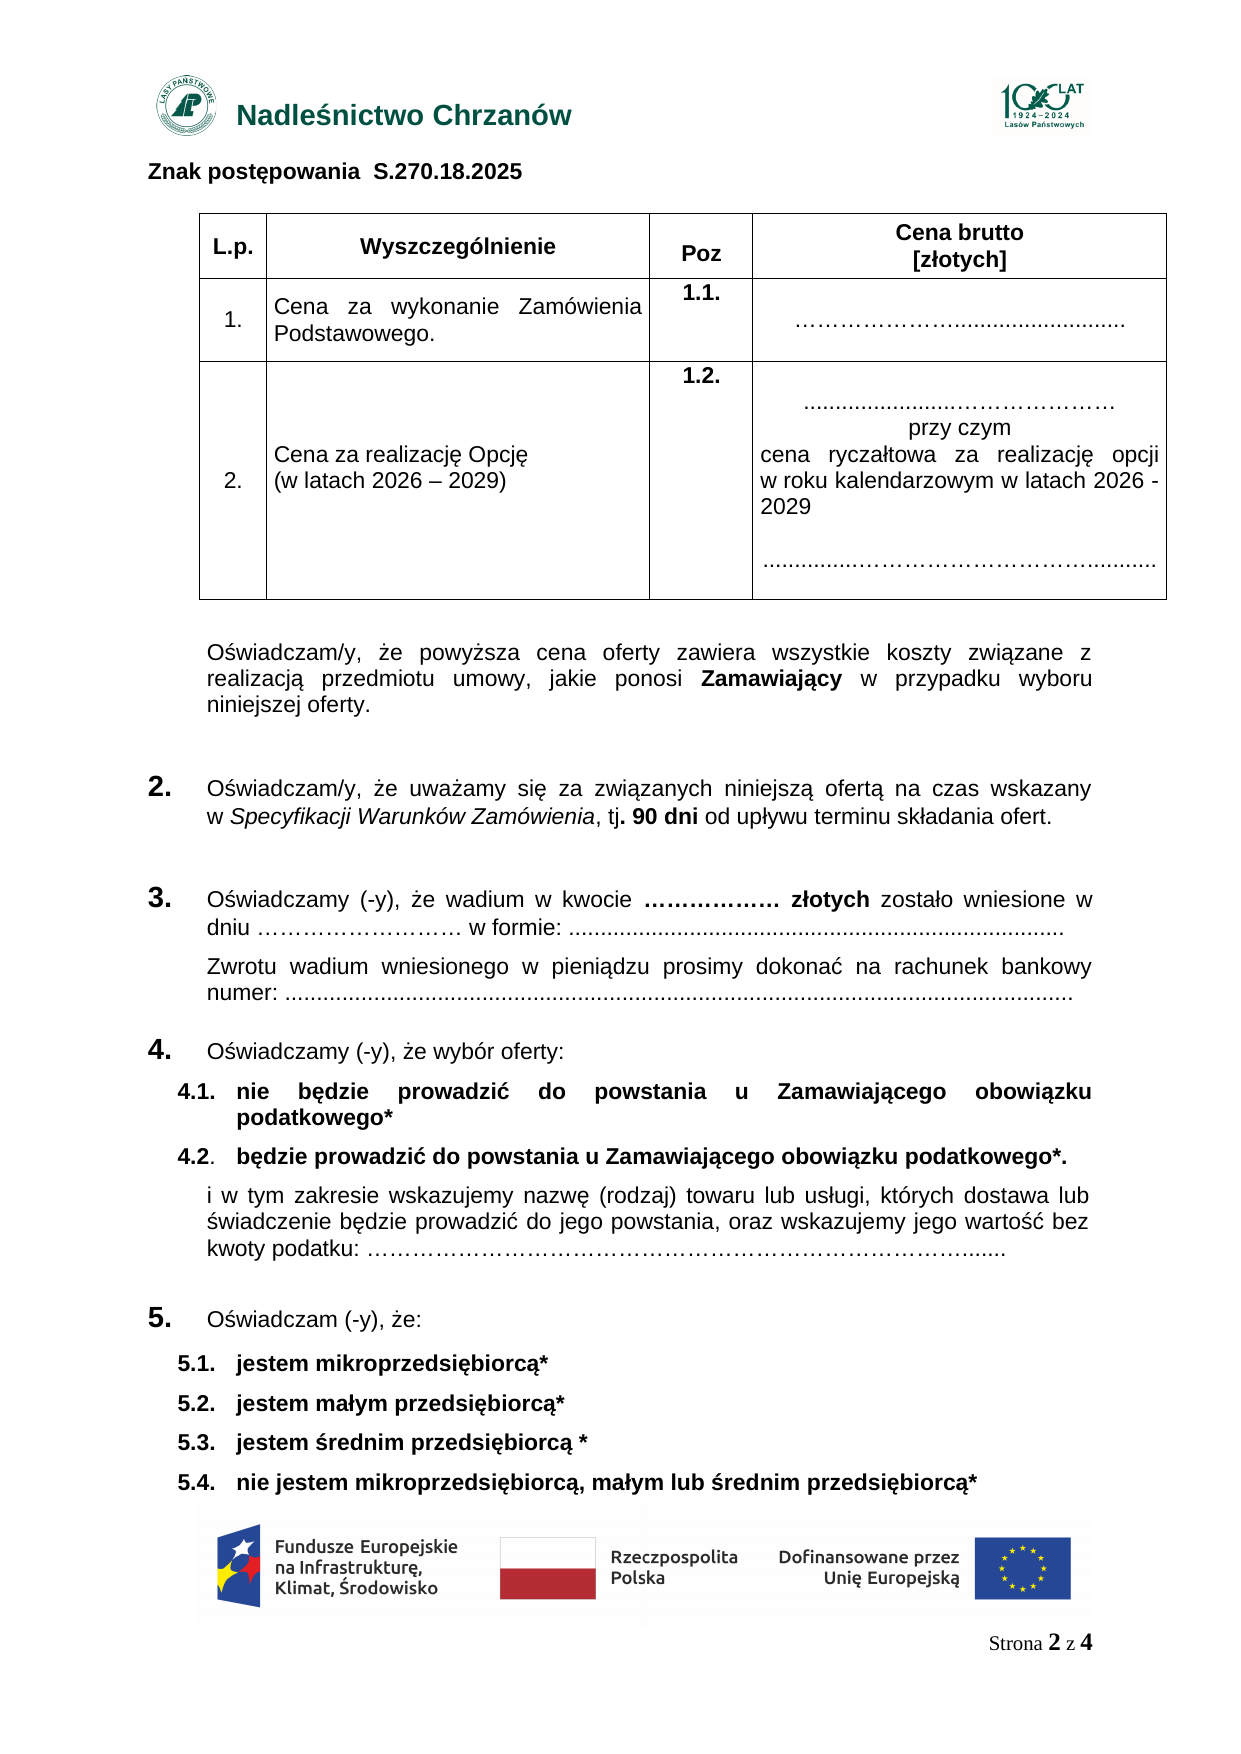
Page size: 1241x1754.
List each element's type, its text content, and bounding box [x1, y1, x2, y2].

list 5.2. jestem małym przedsiębiorcą* [177, 1389, 1090, 1416]
list i w tym zakresie wskazujemy nazwę (rodzaj) towaru lub usługi, których dostawa lub świadczenie będzie prowadzić do jego powstania, oraz wskazujemy jego wartość bez kwoty podatku: ……………………………………………………………………....... [207, 1182, 1090, 1261]
list 4.2. będzie prowadzić do powstania u Zamawiającego obowiązku podatkowego*. [177, 1143, 1093, 1169]
table_cell 1.1. [650, 279, 752, 361]
picture [196, 1503, 1093, 1628]
list Oświadczam/y, że uważamy się za związanych niniejszą ofertą na czas wskazany w Specyfikacji Warunków Zamówienia, tj. 90 dni od upływu terminu składania ofert. [148, 769, 1093, 829]
table_header Poz [650, 214, 752, 278]
list 5.1. jestem mikroprzedsiębiorcą* [177, 1350, 1090, 1376]
table_header L.p. [200, 214, 266, 278]
list Oświadczamy (-y), że wadium w kwocie ……………… złotych zostało wniesione w dniu ……………………… w formie: .............................................................................. [148, 880, 1093, 940]
list Oświadczam (-y), że: [148, 1300, 1090, 1333]
list Oświadczamy (-y), że wybór oferty: [148, 1032, 1093, 1065]
table_cell 1.2. [650, 362, 752, 599]
text Oświadczam/y, że powyższa cena oferty zawiera wszystkie koszty związane z realizacją przedmiotu umowy, jakie ponosi Zamawiający w przypadku wyboru niniejszej oferty. [207, 639, 1093, 718]
table_cell 2. [200, 362, 266, 599]
list 4.1. nie będzie prowadzić do powstania u Zamawiającego obowiązku podatkowego* [177, 1078, 1093, 1131]
table_cell ........................………………… przy czym cena ryczałtowa za realizację opcji w roku kalendarzowym w latach 2026 -2029 ...............…………………………........... [753, 362, 1166, 599]
table_cell …………………........................... [753, 279, 1166, 361]
table_header Wyszczególnienie [267, 214, 649, 278]
table_cell 1. [200, 279, 266, 361]
table_header Cena brutto [złotych] [753, 214, 1166, 278]
table_cell Cena za wykonanie Zamówienia Podstawowego. [267, 279, 649, 361]
list Zwrotu wadium wniesionego w pieniądzu prosimy dokonać na rachunek bankowy numer: ............................................................................................................................ [207, 953, 1093, 1005]
picture [992, 75, 1092, 137]
list 5.4. nie jestem mikroprzedsiębiorcą, małym lub średnim przedsiębiorcą* [177, 1468, 1090, 1495]
list 5.3. jestem średnim przedsiębiorcą * [177, 1429, 1090, 1455]
table_cell Cena za realizację Opcję (w latach 2026 – 2029) [267, 362, 649, 599]
